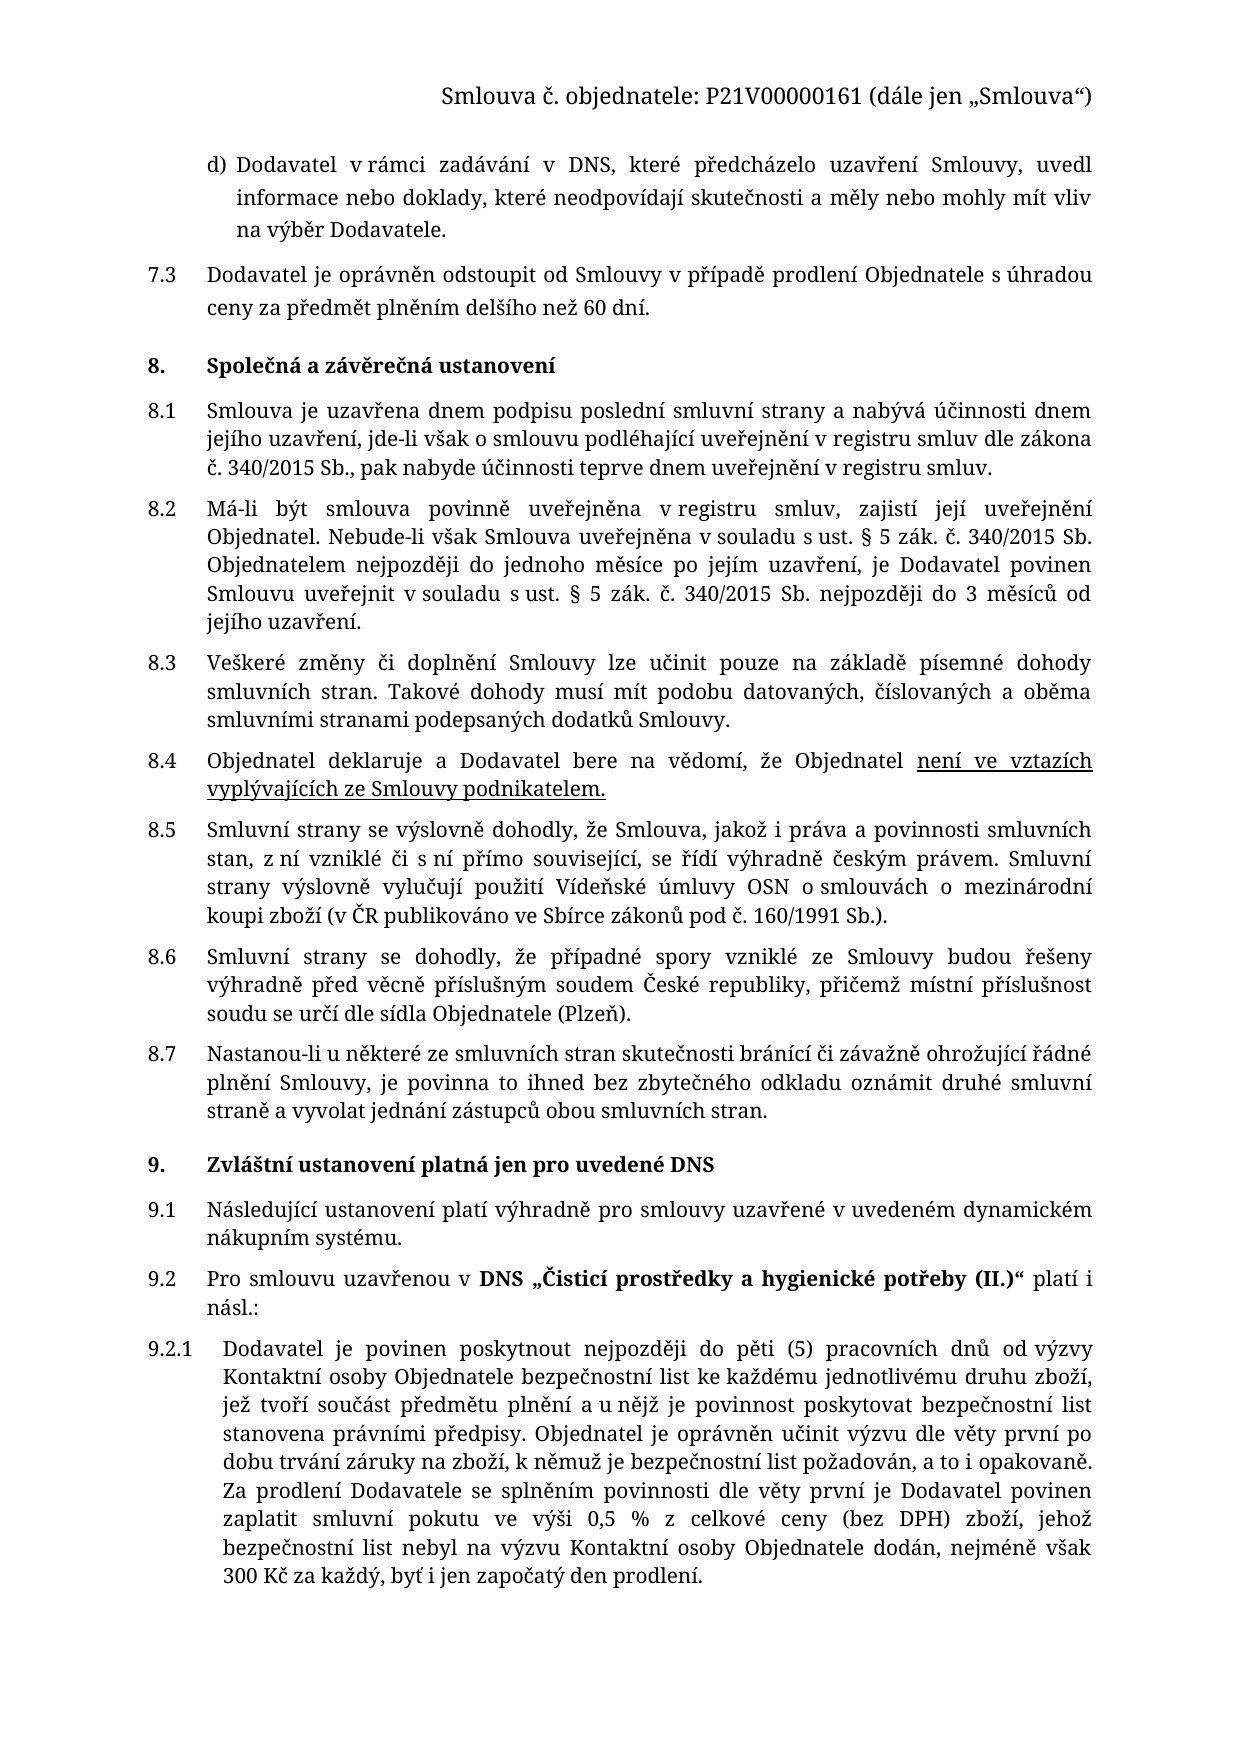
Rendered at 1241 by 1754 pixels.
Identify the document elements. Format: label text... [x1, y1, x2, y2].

list Nastanou-li u některé ze smluvních stran skutečnosti bránící či závažně ohrožující řádné plnění Smlouvy, je povinna to ihned bez zbytečného odkladu oznámit druhé smluvní straně a vyvolat jednání zástupců obou smluvních stran. [148, 1039, 1093, 1125]
list Pro smlouvu uzavřenou v DNS „Čisticí prostředky a hygienické potřeby (II.)“ platí i násl.: [148, 1264, 1093, 1321]
list Má-li být smlouva povinně uveřejněna v registru smluv, zajistí její uveřejnění Objednatel. Nebude-li však Smlouva uveřejněna v souladu s ust. § 5 zák. č. 340/2015 Sb. Objednatelem nejpozději do jednoho měsíce po jejím uzavření, je Dodavatel povinen Smlouvu uveřejnit v souladu s ust. § 5 zák. č. 340/2015 Sb. nejpozději do 3 měsíců od jejího uzavření. [148, 494, 1093, 636]
list Zvláštní ustanovení platná jen pro uvedené DNS [148, 1150, 1093, 1178]
list Smluvní strany se dohodly, že případné spory vzniklé ze Smlouvy budou řešeny výhradně před věcně příslušným soudem České republiky, přičemž místní příslušnost soudu se určí dle sídla Objednatele (Plzeň). [148, 942, 1093, 1027]
list Veškeré změny či doplnění Smlouvy lze učinit pouze na základě písemné dohody smluvních stran. Takové dohody musí mít podobu datovaných, číslovaných a oběma smluvními stranami podepsaných dodatků Smlouvy. [148, 648, 1093, 734]
list Objednatel deklaruje a Dodavatel bere na vědomí, že Objednatel není ve vztazích vyplývajících ze Smlouvy podnikatelem. [148, 746, 1093, 803]
list Dodavatel je povinen poskytnout nejpozději do pěti (5) pracovních dnů od výzvy Kontaktní osoby Objednatele bezpečnostní list ke každému jednotlivému druhu zboží, jež tvoří součást předmětu plnění a u nějž je povinnost poskytovat bezpečnostní list stanovena právními předpisy. Objednatel je oprávněn učinit výzvu dle věty první po dobu trvání záruky na zboží, k němuž je bezpečnostní list požadován, a to i opakovaně. Za prodlení Dodavatele se splněním povinnosti dle věty první je Dodavatel povinen zaplatit smluvní pokutu ve výši 0,5 % z celkové ceny (bez DPH) zboží, jehož bezpečnostní list nebyl na výzvu Kontaktní osoby Objednatele dodán, nejméně však 300 Kč za každý, byť i jen započatý den prodlení. [148, 1334, 1093, 1590]
list Následující ustanovení platí výhradně pro smlouvy uzavřené v uvedeném dynamickém nákupním systému. [148, 1195, 1093, 1252]
list Smluvní strany se výslovně dohodly, že Smlouva, jakož i práva a povinnosti smluvních stan, z ní vzniklé či s ní přímo související, se řídí výhradně českým právem. Smluvní strany výslovně vylučují použití Vídeňské úmluvy OSN o smlouvách o mezinárodní koupi zboží (v ČR publikováno ve Sbírce zákonů pod č. 160/1991 Sb.). [148, 816, 1093, 929]
list Společná a závěrečná ustanovení [148, 351, 1093, 379]
list Smlouva je uzavřena dnem podpisu poslední smluvní strany a nabývá účinnosti dnem jejího uzavření, jde-li však o smlouvu podléhající uveřejnění v registru smluv dle zákona č. 340/2015 Sb., pak nabyde účinnosti teprve dnem uveřejnění v registru smluv. [148, 396, 1093, 481]
list Dodavatel v rámci zadávání v DNS, které předcházelo uzavření Smlouvy, uvedl informace nebo doklady, které neodpovídají skutečnosti a měly nebo mohly mít vliv na výběr Dodavatele. [207, 150, 1093, 244]
list Dodavatel je oprávněn odstoupit od Smlouvy v případě prodlení Objednatele s úhradou ceny za předmět plněním delšího než 60 dní. [148, 261, 1093, 322]
